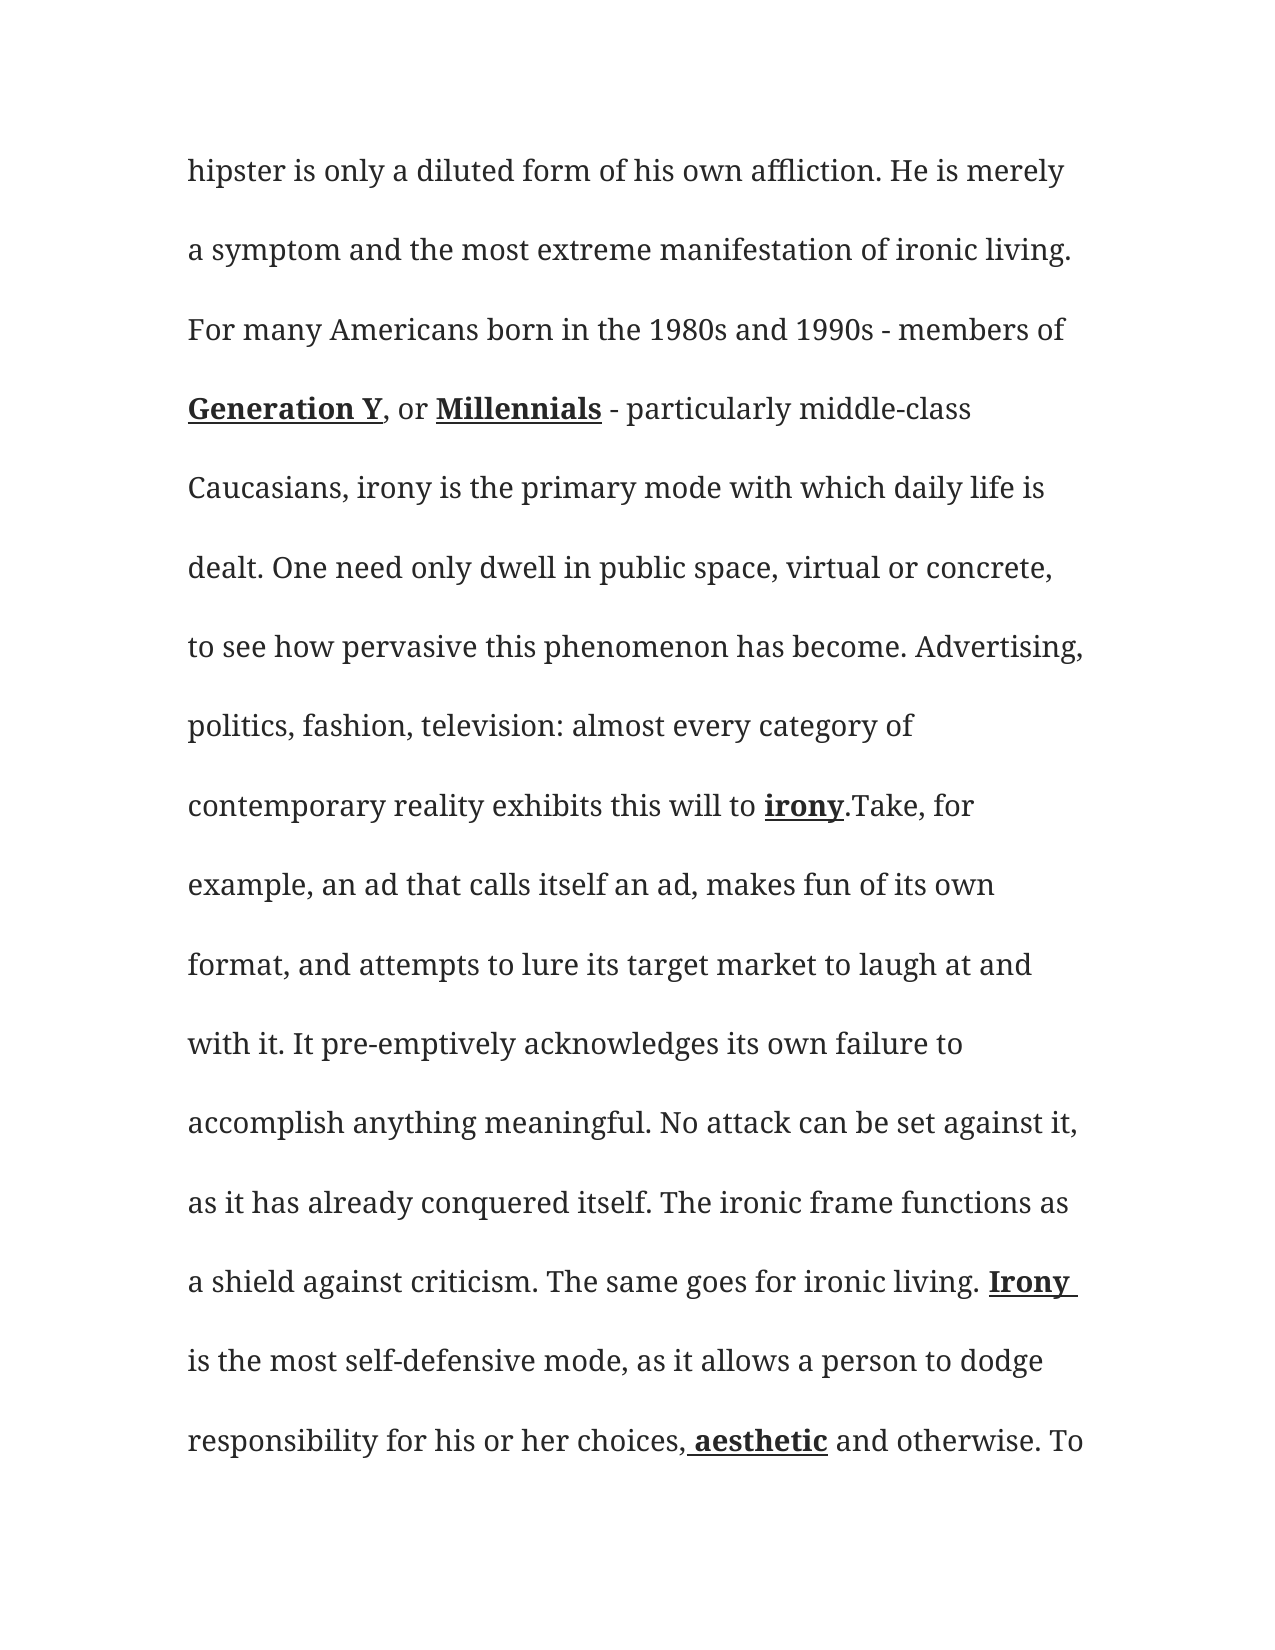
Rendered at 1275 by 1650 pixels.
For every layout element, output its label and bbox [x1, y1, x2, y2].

text [187, 150, 1087, 1460]
